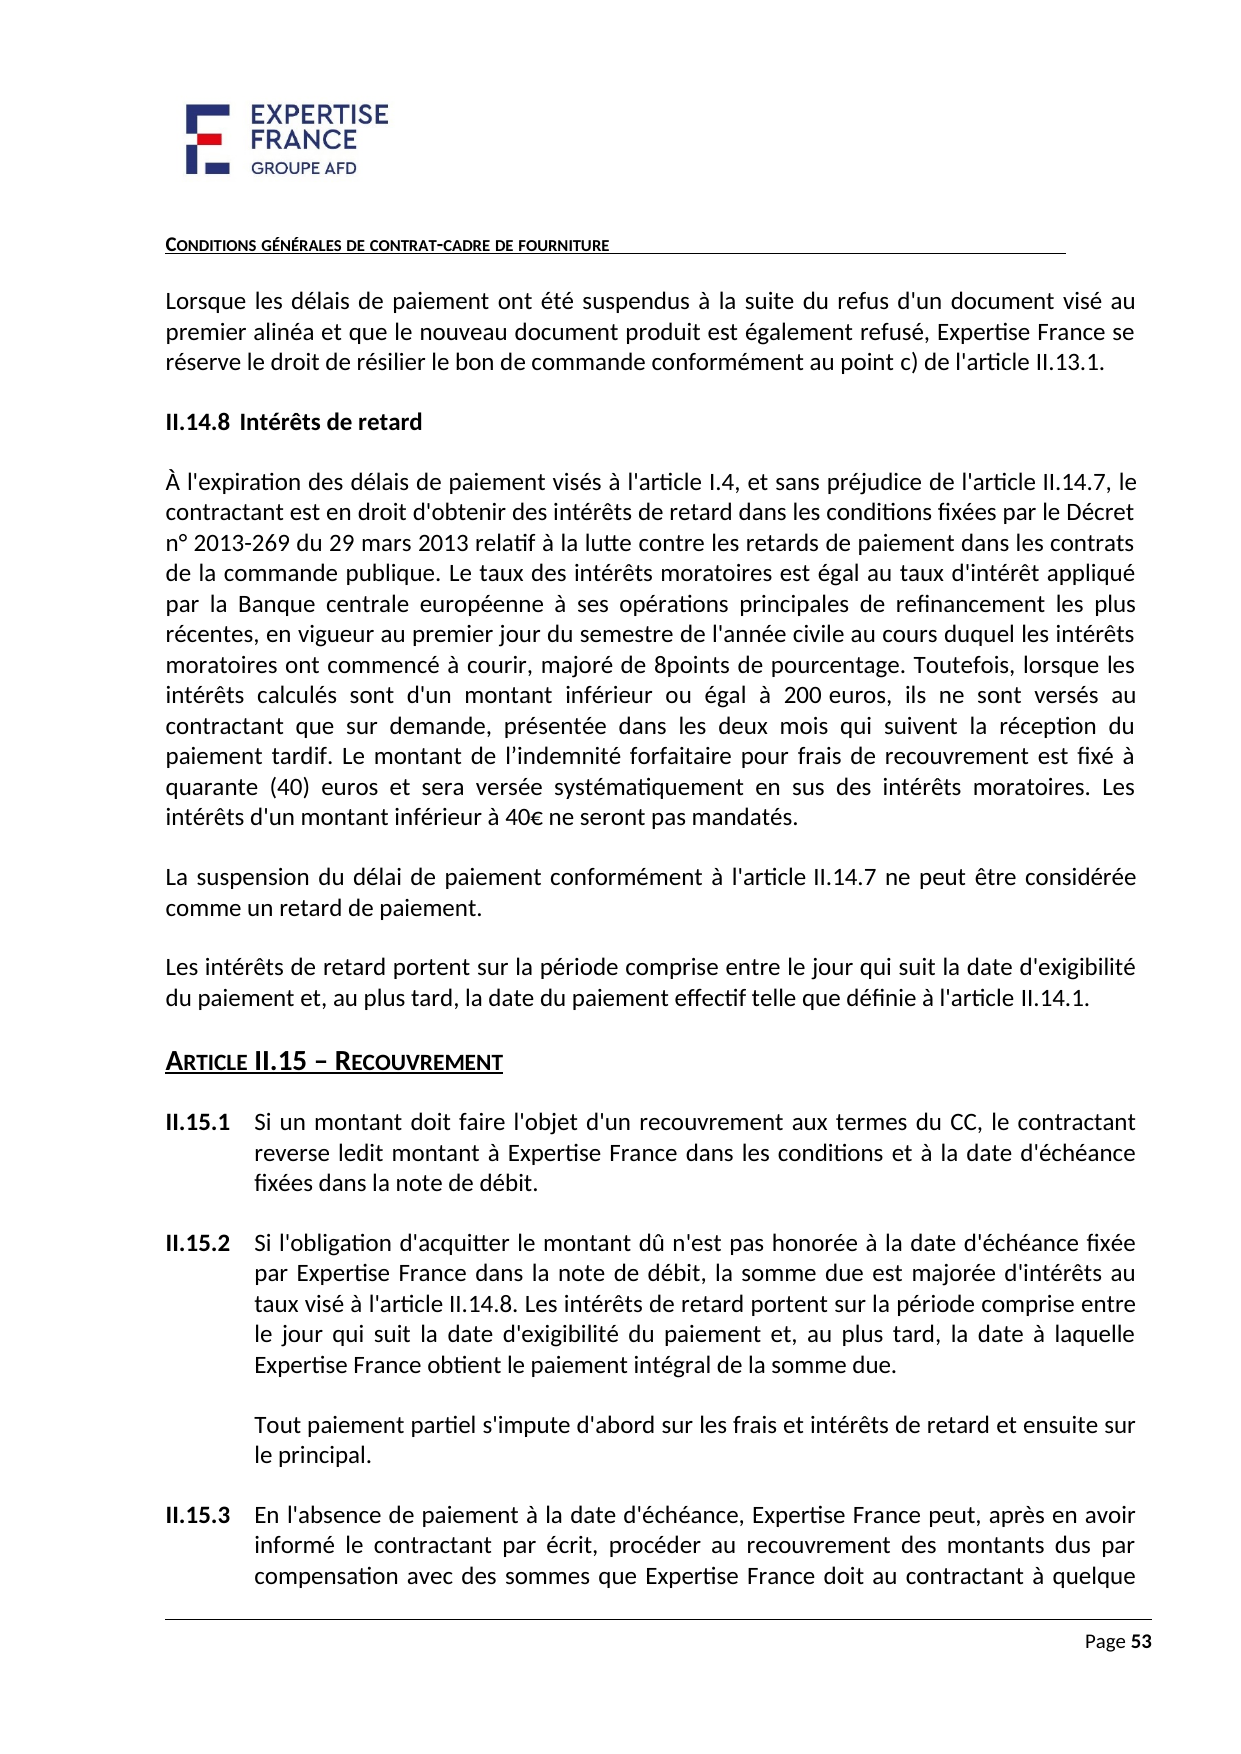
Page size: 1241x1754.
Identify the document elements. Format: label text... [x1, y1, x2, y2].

subtitle II.14.8 Intérêts de retard [165, 406, 1137, 437]
subtitle Article II.15 – Recouvrement [165, 1042, 1137, 1077]
text II.15.1 Si un montant doit faire l'objet d'un recouvrement aux termes du CC, le contractant reverse ledit montant à Expertise France dans les conditions et à la date d'échéance fixées dans la note de débit. [165, 1106, 1137, 1198]
text Tout paiement partiel s'impute d'abord sur les frais et intérêts de retard et ensuite sur le principal. [254, 1409, 1137, 1470]
text La suspension du délai de paiement conformément à l'article II.14.7 ne peut être considérée comme un retard de paiement. [165, 861, 1137, 922]
text II.15.2 Si l'obligation d'acquitter le montant dû n'est pas honorée à la date d'échéance fixée par Expertise France dans la note de débit, la somme due est majorée d'intérêts au taux visé à l'article II.14.8. Les intérêts de retard portent sur la période comprise entre le jour qui suit la date d'exigibilité du paiement et, au plus tard, la date à laquelle Expertise France obtient le paiement intégral de la somme due. [165, 1227, 1137, 1380]
text Lorsque les délais de paiement ont été suspendus à la suite du refus d'un document visé au premier alinéa et que le nouveau document produit est également refusé, Expertise France se réserve le droit de résilier le bon de commande conformément au point c) de l'article II.13.1. [165, 285, 1137, 377]
picture [165, 75, 412, 202]
text Les intérêts de retard portent sur la période comprise entre le jour qui suit la date d'exigibilité du paiement et, au plus tard, la date du paiement effectif telle que définie à l'article II.14.1. [165, 951, 1137, 1012]
text À l'expiration des délais de paiement visés à l'article I.4, et sans préjudice de l'article II.14.7, le contractant est en droit d'obtenir des intérêts de retard dans les conditions fixées par le Décret n° 2013-269 du 29 mars 2013 relatif à la lutte contre les retards de paiement dans les contrats de la commande publique. Le taux des intérêts moratoires est égal au taux d'intérêt appliqué par la Banque centrale européenne à ses opérations principales de refinancement les plus récentes, en vigueur au premier jour du semestre de l'année civile au cours duquel les intérêts moratoires ont commencé à courir, majoré de 8points de pourcentage. Toutefois, lorsque les intérêts calculés sont d'un montant inférieur ou égal à 200 euros, ils ne sont versés au contractant que sur demande, présentée dans les deux mois qui suivent la réception du paiement tardif. Le montant de l’indemnité forfaitaire pour frais de recouvrement est fixé à quarante (40) euros et sera versée systématiquement en sus des intérêts moratoires. Les intérêts d'un montant inférieur à 40€ ne seront pas mandatés. [165, 466, 1137, 832]
